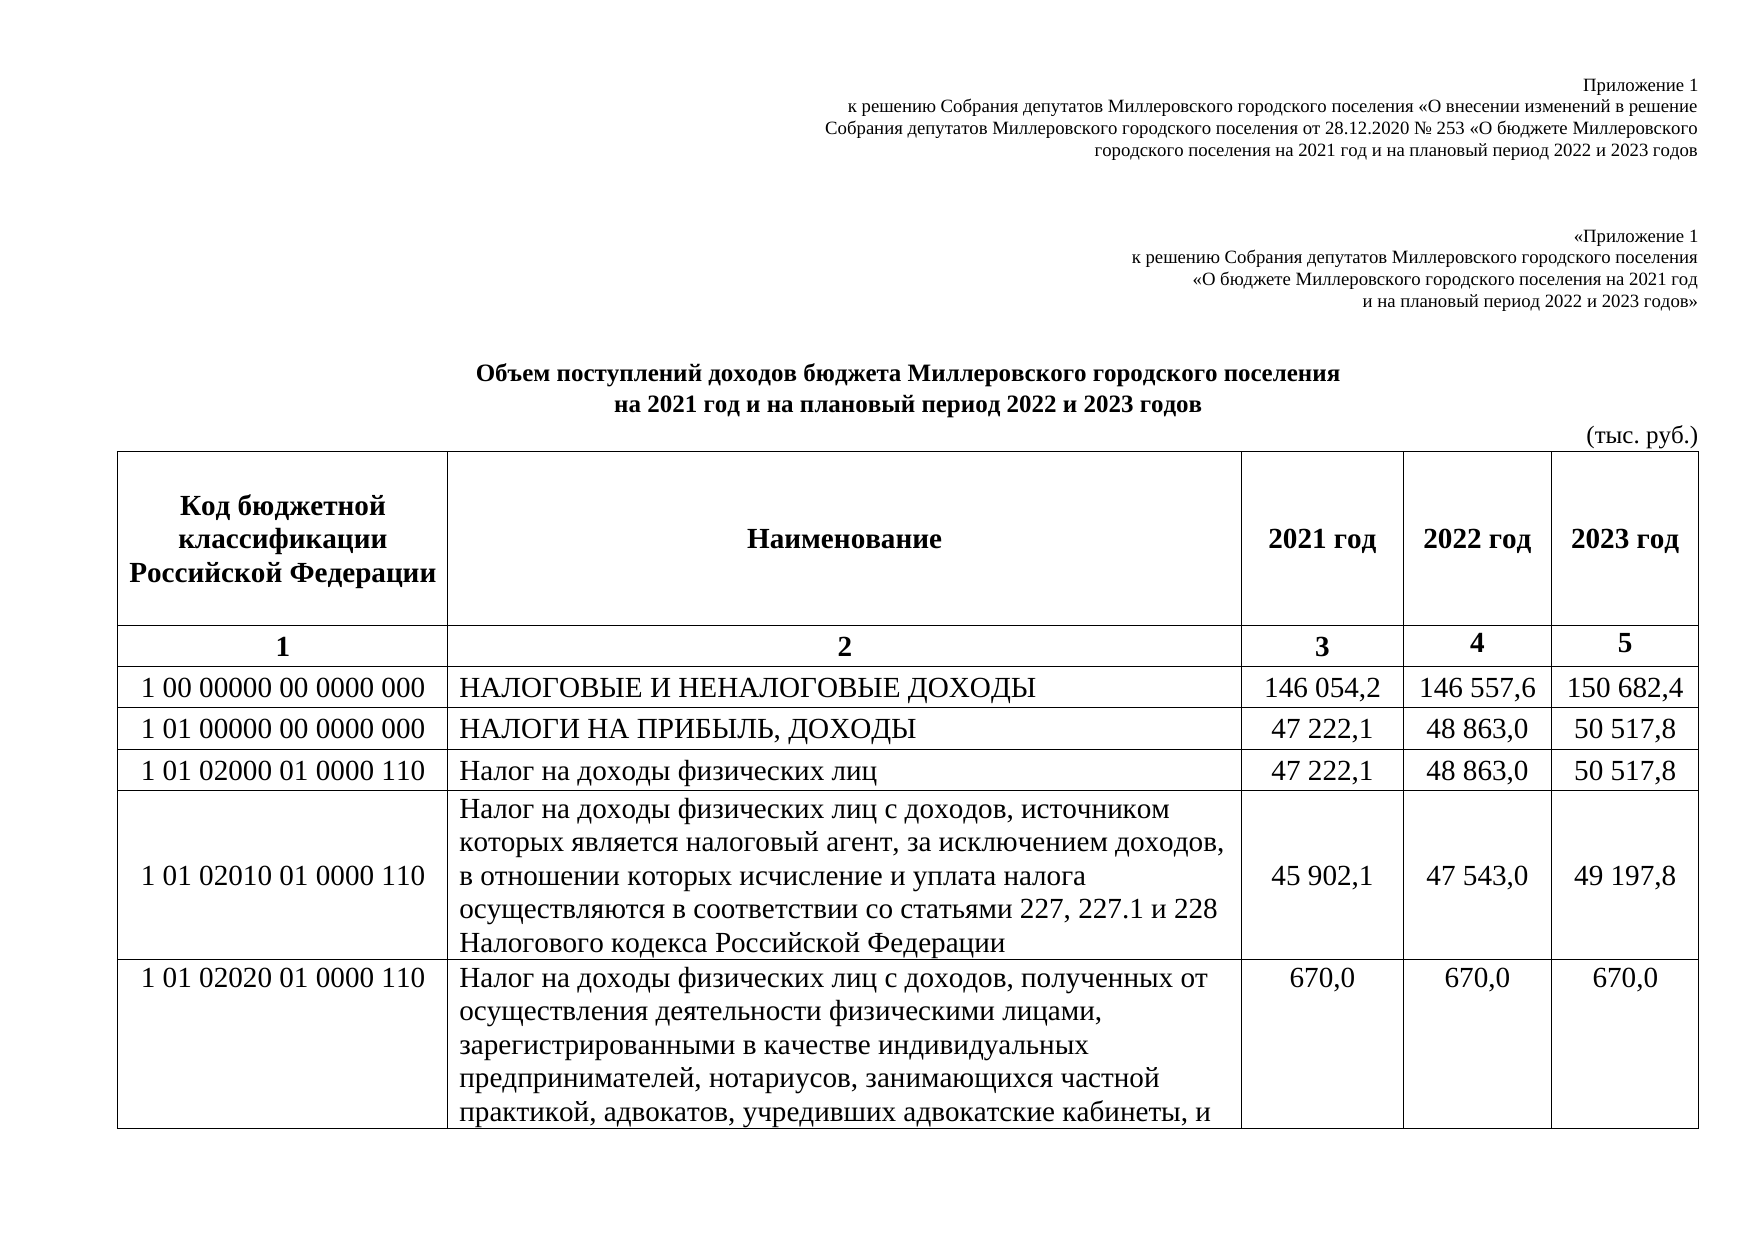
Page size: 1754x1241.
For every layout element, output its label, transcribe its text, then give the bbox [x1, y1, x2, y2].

table_cell 1 01 02010 01 0000 110 [118, 791, 447, 959]
table_cell 5 [1552, 626, 1698, 666]
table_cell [118, 960, 447, 1127]
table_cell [448, 960, 1241, 1127]
table_header 2021 год [1242, 452, 1403, 624]
table_cell 150 682,4 [1552, 667, 1698, 707]
table_cell 49 197,8 [1552, 791, 1698, 959]
table_cell НАЛОГИ НА ПРИБЫЛЬ, ДОХОДЫ [448, 708, 1241, 748]
table_cell 3 [1242, 626, 1403, 666]
table_cell 50 517,8 [1552, 708, 1698, 748]
table_cell 2 [448, 626, 1241, 666]
text Объем поступлений доходов бюджета Миллеровского городского поселения [118, 358, 1698, 387]
table_cell 47 222,1 [1242, 750, 1403, 790]
table_cell 1 01 02000 01 0000 110 [118, 750, 447, 790]
table_cell 47 543,0 [1404, 791, 1551, 959]
table_cell 50 517,8 [1552, 750, 1698, 790]
text Приложение 1 [118, 74, 1698, 95]
table_cell 1 [118, 626, 447, 666]
text к решению Собрания депутатов Миллеровского городского поселения «О внесении изменений в решение [118, 95, 1698, 117]
table_cell 48 863,0 [1404, 708, 1551, 748]
text городского поселения на 2021 год и на плановый период 2022 и 2023 годов [118, 138, 1698, 160]
table_cell 146 054,2 [1242, 667, 1403, 707]
table_header Наименование [448, 452, 1241, 624]
table_cell 670,0 [1242, 960, 1403, 1127]
table_cell 146 557,6 [1404, 667, 1551, 707]
table_cell 670,0 [1404, 960, 1551, 1127]
table_cell 1 01 00000 00 0000 000 [118, 708, 447, 748]
table_cell НАЛОГОВЫЕ И НЕНАЛОГОВЫЕ ДОХОДЫ [448, 667, 1241, 707]
table_header 2022 год [1404, 452, 1551, 624]
text на 2021 год и на плановый период 2022 и 2023 годов [118, 389, 1698, 418]
text Собрания депутатов Миллеровского городского поселения от 28.12.2020 № 253 «О бюджете Миллеровского [118, 117, 1698, 138]
text и на плановый период 2022 и 2023 годов» [118, 289, 1698, 311]
table_cell 45 902,1 [1242, 791, 1403, 959]
text (тыс. руб.) [118, 420, 1698, 449]
table_cell 47 222,1 [1242, 708, 1403, 748]
text к решению Собрания депутатов Миллеровского городского поселения [118, 246, 1698, 268]
table_cell Налог на доходы физических лиц [448, 750, 1241, 790]
text «О бюджете Миллеровского городского поселения на 2021 год [118, 268, 1698, 289]
text «Приложение 1 [118, 225, 1698, 246]
table_cell Налог на доходы физических лиц с доходов, источником которых является налоговый агент, за исключением доходов, в отношении которых исчисление и уплата налога осуществляются в соответствии со статьями 227, 227.1 и 228 Налогового кодекса Российской Федерации [448, 791, 1241, 959]
table_cell 1 00 00000 00 0000 000 [118, 667, 447, 707]
table_cell 4 [1404, 626, 1551, 666]
table_cell 670,0 [1552, 960, 1698, 1127]
table_header 2023 год [1552, 452, 1698, 624]
table_cell 48 863,0 [1404, 750, 1551, 790]
table_header Код бюджетной классификации Российской Федерации [118, 452, 447, 624]
